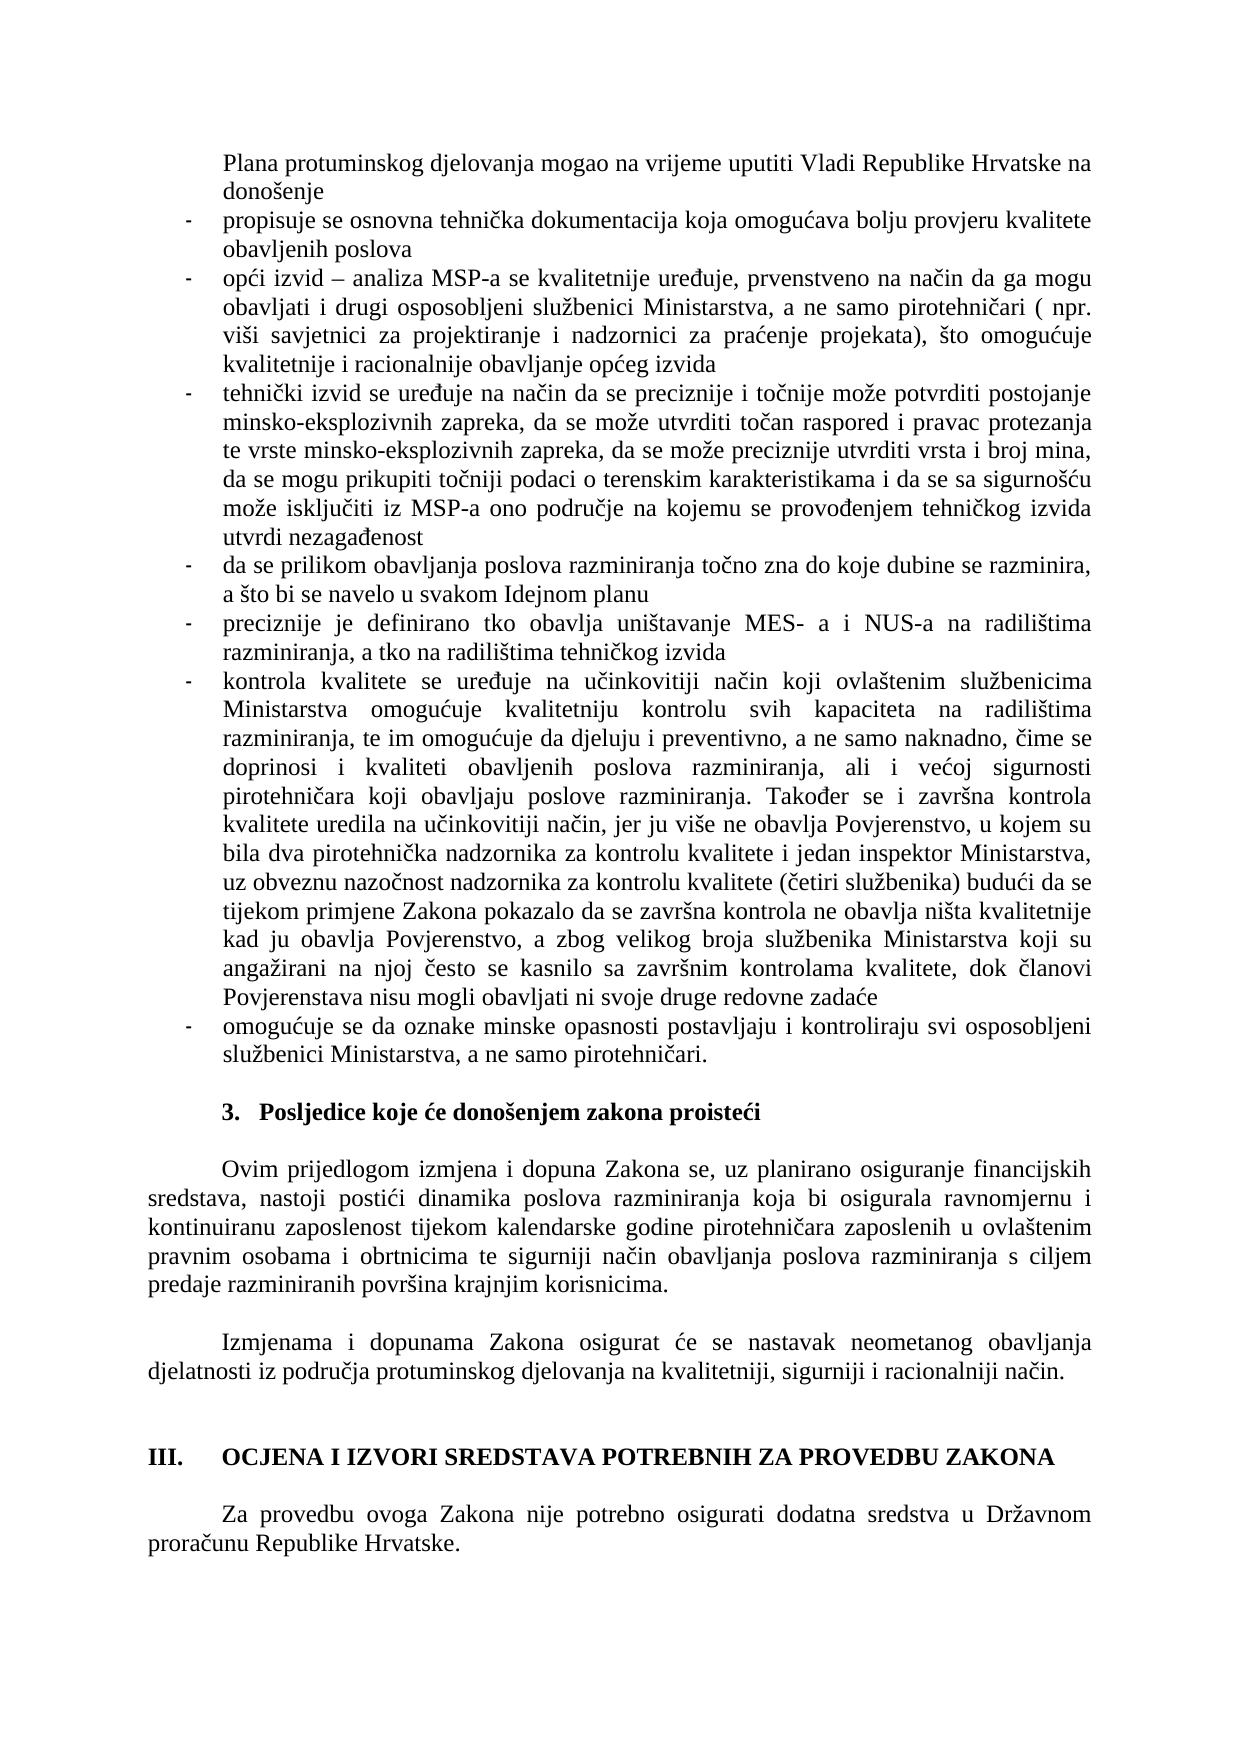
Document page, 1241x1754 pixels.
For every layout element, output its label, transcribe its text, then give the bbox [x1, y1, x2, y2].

text Ovim prijedlogom izmjena i dopuna Zakona se, uz planirano osiguranje financijskih sredstava, nastoji postići dinamika poslova razminiranja koja bi osigurala ravnomjernu i kontinuiranu zaposlenost tijekom kalendarske godine pirotehničara zaposlenih u ovlaštenim pravnim osobama i obrtnicima te sigurniji način obavljanja poslova razminiranja s ciljem predaje razminiranih površina krajnjim korisnicima. [148, 1154, 1093, 1298]
list tehnički izvid se uređuje na način da se preciznije i točnije može potvrditi postojanje minsko-eksplozivnih zapreka, da se može utvrditi točan raspored i pravac protezanja te vrste minsko-eksplozivnih zapreka, da se može preciznije utvrditi vrsta i broj mina, da se mogu prikupiti točniji podaci o terenskim karakteristikama i da se sa sigurnošću može isključiti iz MSP-a ono područje na kojemu se provođenjem tehničkog izvida utvrdi nezagađenost [185, 378, 1093, 550]
text Za provedbu ovoga Zakona nije potrebno osigurati dodatna sredstva u Državnom proračunu Republike Hrvatske. [148, 1499, 1093, 1556]
list propisuje se osnovna tehnička dokumentacija koja omogućava bolju provjeru kvalitete obavljenih poslova [185, 205, 1093, 263]
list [185, 148, 1093, 205]
list Posljedice koje će donošenjem zakona proisteći [221, 1097, 1093, 1126]
list preciznije je definirano tko obavlja uništavanje MES- a i NUS-a na radilištima razminiranja, a tko na radilištima tehničkog izvida [185, 608, 1093, 666]
list da se prilikom obavljanja poslova razminiranja točno zna do koje dubine se razminira, a što bi se navelo u svakom Idejnom planu [185, 550, 1093, 608]
text Izmjenama i dopunama Zakona osigurat će se nastavak neometanog obavljanja djelatnosti iz područja protuminskog djelovanja na kvalitetniji, sigurniji i racionalniji način. [148, 1327, 1093, 1384]
list omogućuje se da oznake minske opasnosti postavljaju i kontroliraju svi osposobljeni službenici Ministarstva, a ne samo pirotehničari. [185, 1011, 1093, 1068]
list opći izvid – analiza MSP-a se kvalitetnije uređuje, prvenstveno na način da ga mogu obavljati i drugi osposobljeni službenici Ministarstva, a ne samo pirotehničari ( npr. viši savjetnici za projektiranje i nadzornici za praćenje projekata), što omogućuje kvalitetnije i racionalnije obavljanje općeg izvida [185, 263, 1093, 378]
text III. OCJENA I IZVORI SREDSTAVA POTREBNIH ZA PROVEDBU ZAKONA [148, 1442, 1093, 1471]
list kontrola kvalitete se uređuje na učinkovitiji način koji ovlaštenim službenicima Ministarstva omogućuje kvalitetniju kontrolu svih kapaciteta na radilištima razminiranja, te im omogućuje da djeluju i preventivno, a ne samo naknadno, čime se doprinosi i kvaliteti obavljenih poslova razminiranja, ali i većoj sigurnosti pirotehničara koji obavljaju poslove razminiranja. Također se i završna kontrola kvalitete uredila na učinkovitiji način, jer ju više ne obavlja Povjerenstvo, u kojem su bila dva pirotehnička nadzornika za kontrolu kvalitete i jedan inspektor Ministarstva, uz obveznu nazočnost nadzornika za kontrolu kvalitete (četiri službenika) budući da se tijekom primjene Zakona pokazalo da se završna kontrola ne obavlja ništa kvalitetnije kad ju obavlja Povjerenstvo, a zbog velikog broja službenika Ministarstva koji su angažirani na njoj često se kasnilo sa završnim kontrolama kvalitete, dok članovi Povjerenstava nisu mogli obavljati ni svoje druge redovne zadaće [185, 666, 1093, 1011]
